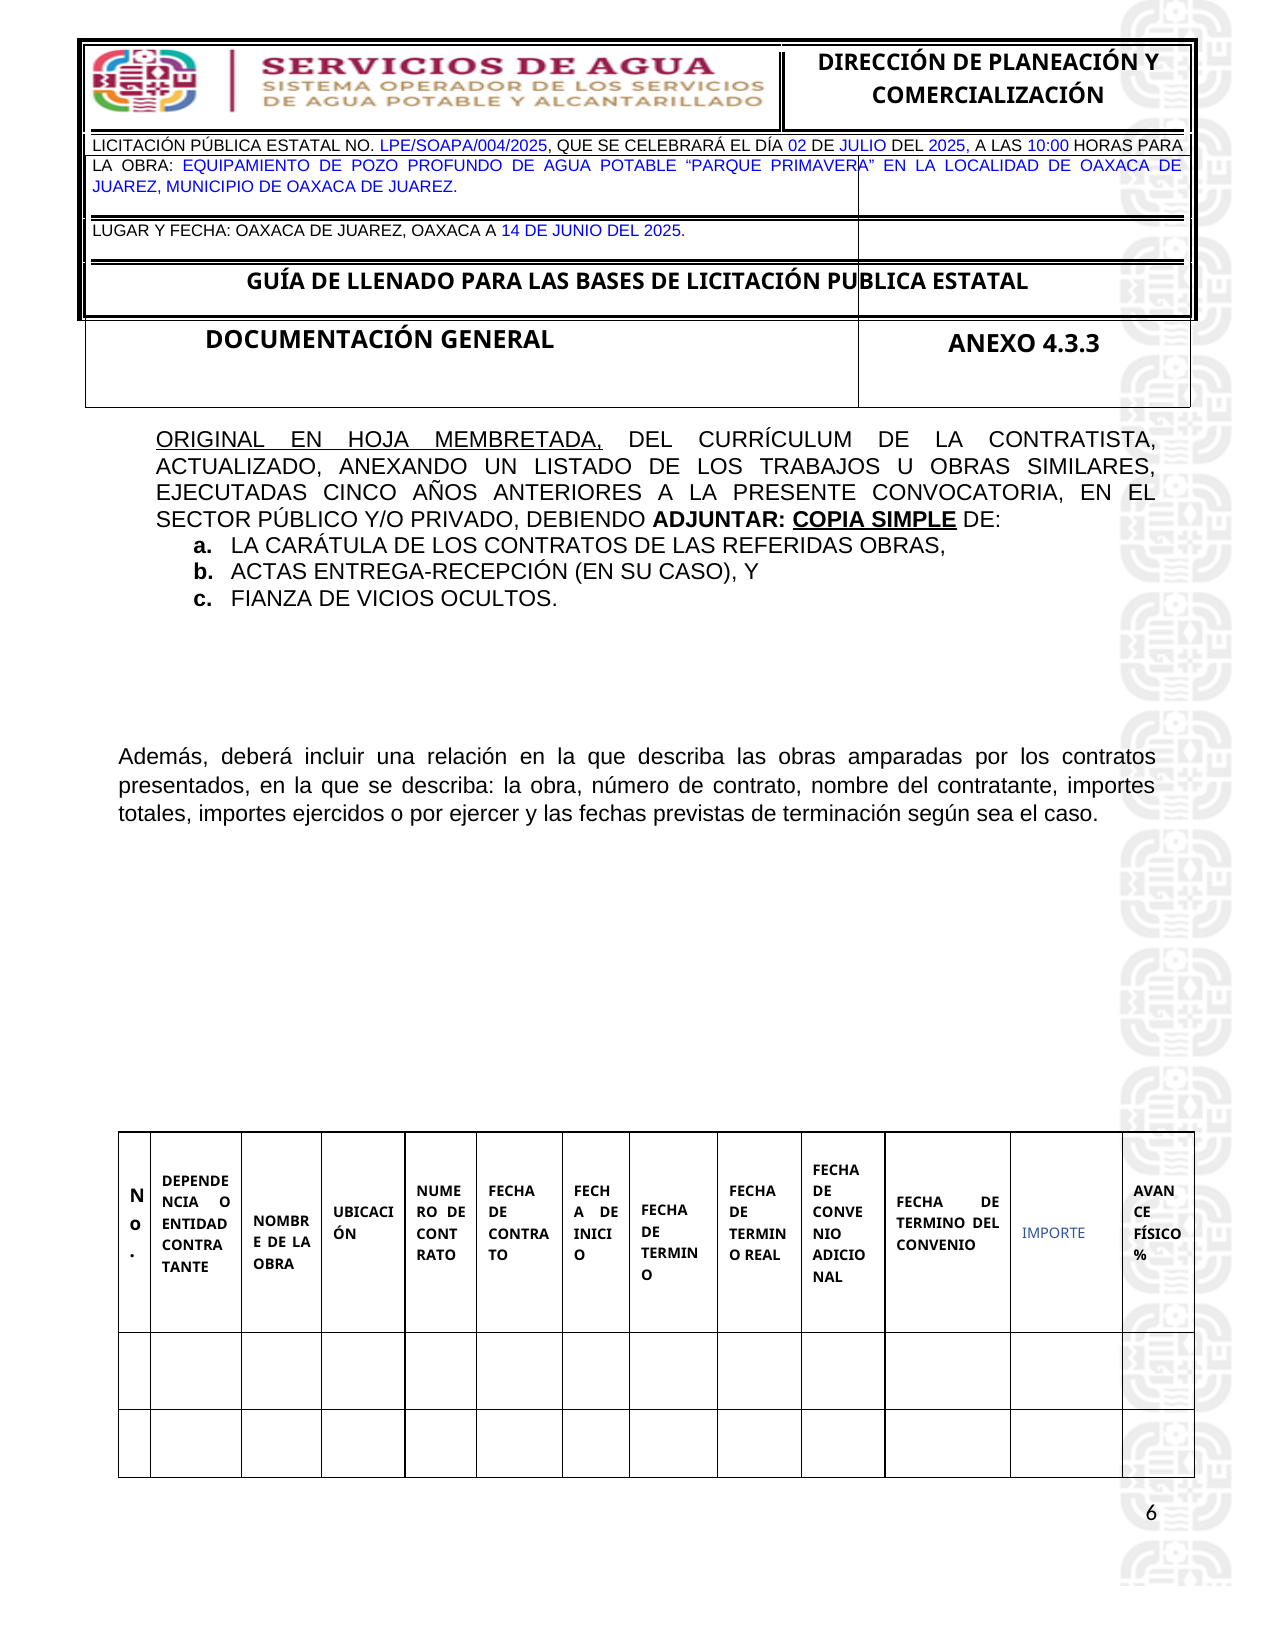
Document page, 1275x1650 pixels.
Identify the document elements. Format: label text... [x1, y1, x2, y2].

table_cell [322, 1410, 404, 1477]
table_cell [563, 1410, 629, 1477]
table_header FECHA DE CONVENIO ADICIONAL [802, 1133, 884, 1332]
table_header IMPORTE [1011, 1133, 1122, 1332]
table_cell [563, 1333, 629, 1408]
table_header UBICACIÓN [322, 1133, 404, 1332]
table_header DEPENDENCIA O ENTIDAD CONTRATANTE [151, 1133, 241, 1332]
table_header NOMBRE DE LA OBRA [242, 1133, 321, 1332]
table_header ANEXO 4.3.3 [859, 321, 1190, 407]
table_cell [151, 1410, 241, 1477]
table_cell [406, 1410, 476, 1477]
table_cell [322, 1333, 404, 1408]
table_header FECHA DE TERMINO REAL [718, 1133, 801, 1332]
list LA CARÁTULA DE LOS CONTRATOS DE LAS REFERIDAS OBRAS, [193, 532, 1157, 558]
table_cell [1123, 1333, 1194, 1408]
table_cell [1011, 1410, 1122, 1477]
picture [1106, 56, 1114, 67]
table_header AVANCE FÍSICO % [1123, 1133, 1194, 1332]
table_cell [630, 1410, 717, 1477]
table_header FECHA DE TERMINO DEL CONVENIO [886, 1133, 1010, 1332]
table_cell [151, 1333, 241, 1408]
list FIANZA DE VICIOS OCULTOS. [193, 584, 1157, 611]
table_cell [1011, 1333, 1122, 1408]
table_cell [718, 1333, 801, 1408]
table_cell [406, 1333, 476, 1408]
picture [1105, 0, 1235, 1586]
picture [1105, 42, 1194, 320]
table_header FECHA DE INICIO [563, 1133, 629, 1332]
text Además, deberá incluir una relación en la que describa las obras amparadas por los contratos presentados, en la que se describa: la obra, número de contrato, nombre del contratante, importes totales, importes ejercidos o por ejercer y las fechas previstas de terminación según sea el caso. [118, 743, 1157, 826]
table_cell [802, 1333, 884, 1408]
table_cell [1123, 1410, 1194, 1477]
table_cell [119, 1333, 150, 1408]
picture [88, 46, 773, 123]
table_header NUMERO DE CONTRATO [406, 1133, 476, 1332]
table_cell [477, 1333, 562, 1408]
table_header No. [119, 1133, 150, 1332]
table_cell [119, 1410, 150, 1477]
table_cell [242, 1410, 321, 1477]
table_header DOCUMENTACIÓN GENERAL [86, 321, 858, 407]
table_cell [630, 1333, 717, 1408]
table_cell [477, 1410, 562, 1477]
table_cell [242, 1333, 321, 1408]
table_header FECHA DE TERMINO [630, 1133, 717, 1332]
table_cell [886, 1410, 1010, 1477]
table_header FECHA DE CONTRATO [477, 1133, 562, 1332]
table_cell [718, 1410, 801, 1477]
table_header DOCUMENTACIÓN GENERAL [86, 156, 858, 315]
text ORIGINAL EN HOJA MEMBRETADA, DEL CURRÍCULUM DE LA CONTRATISTA, ACTUALIZADO, ANEXANDO UN LISTADO DE LOS TRABAJOS U OBRAS SIMILARES, EJECUTADAS CINCO AÑOS ANTERIORES A LA PRESENTE CONVOCATORIA, EN EL SECTOR PÚBLICO Y/O PRIVADO, DEBIENDO ADJUNTAR: COPIA SIMPLE DE: [156, 426, 1157, 532]
table_cell [802, 1410, 884, 1477]
table_header ANEXO 4.3.3 [859, 156, 1190, 315]
list ACTAS ENTREGA-RECEPCIÓN (EN SU CASO), Y [193, 558, 1157, 584]
table_cell [886, 1333, 1010, 1408]
